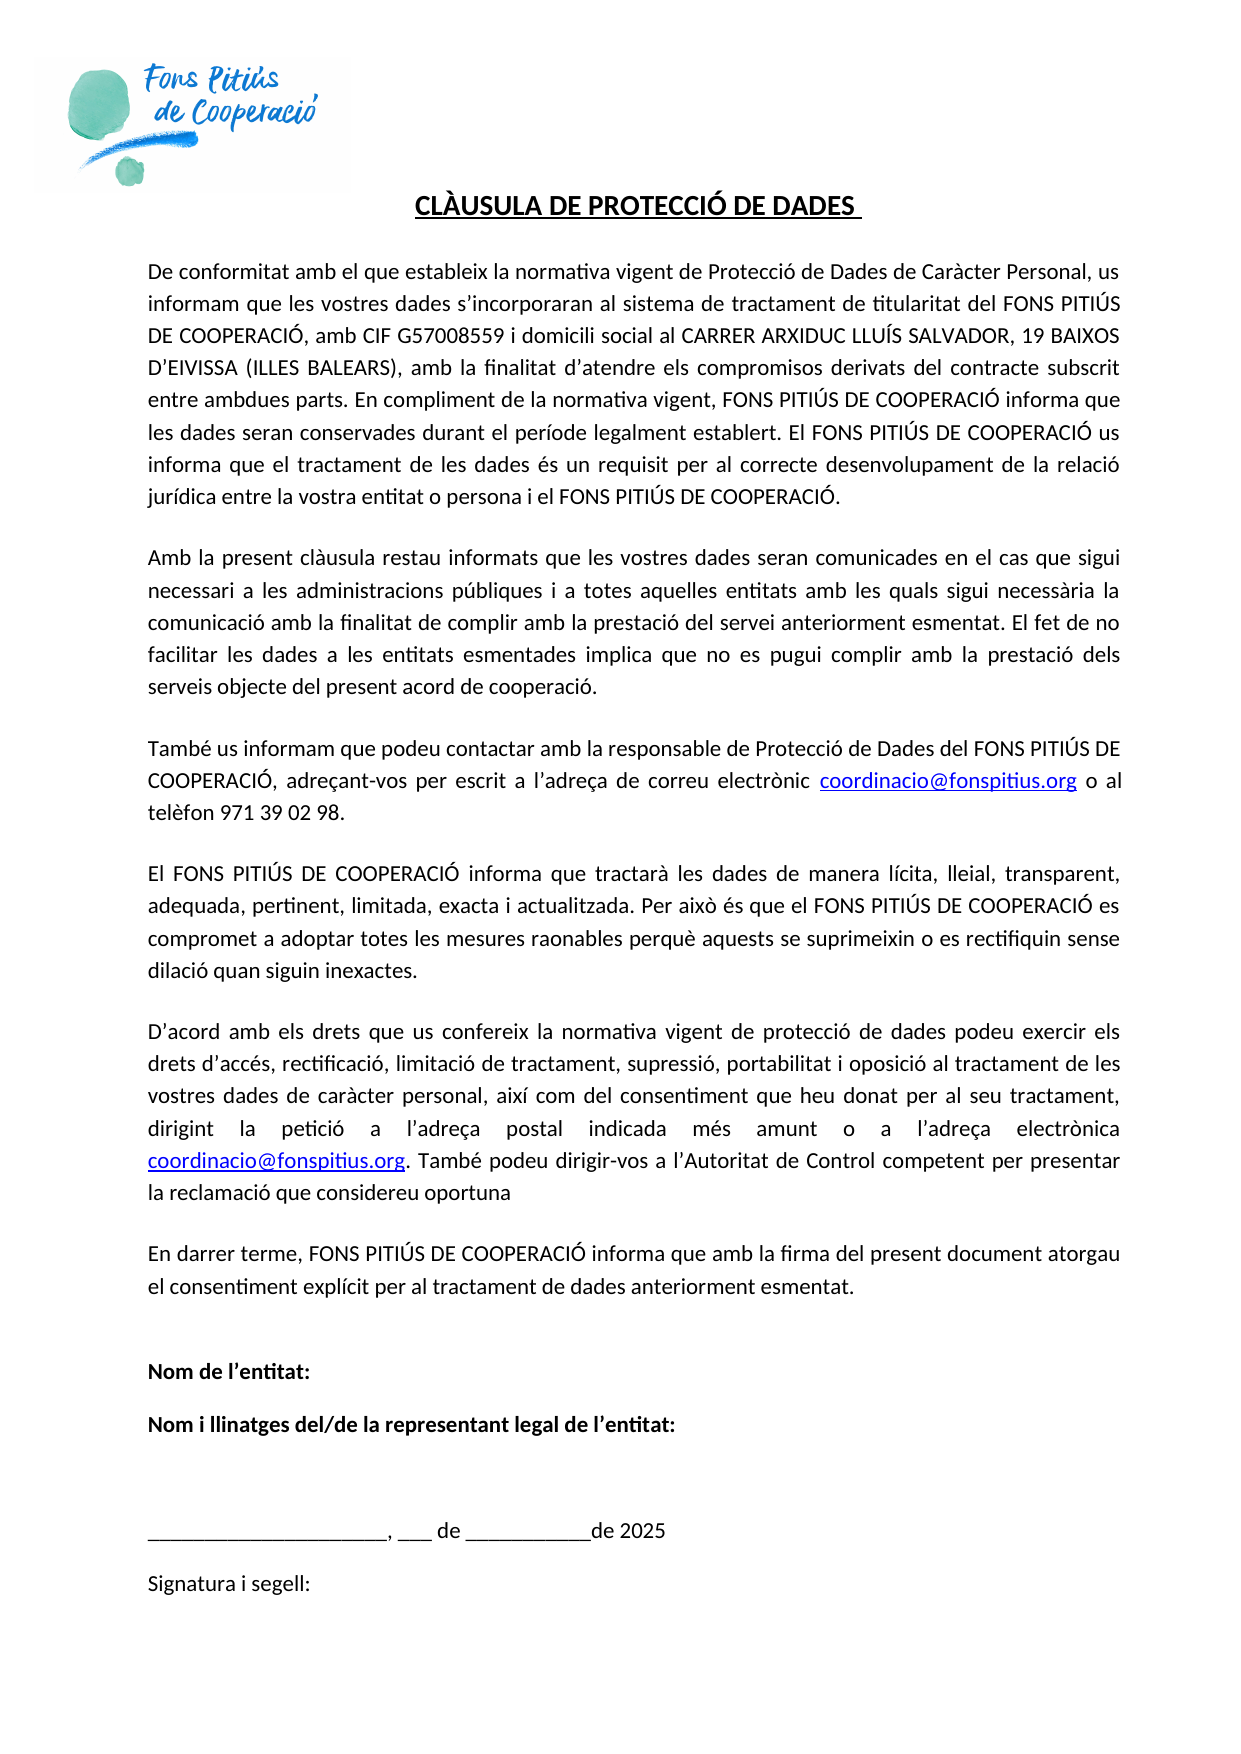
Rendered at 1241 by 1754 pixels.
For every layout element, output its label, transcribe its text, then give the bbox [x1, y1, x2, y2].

text _____________________, ___ de ___________de 2025 [148, 1516, 1122, 1544]
text Signatura i segell: [148, 1569, 1122, 1597]
text Amb la present clàusula restau informats que les vostres dades seran comunicades en el cas que sigui necessari a les administracions públiques i a totes aquelles entitats amb les quals sigui necessària la comunicació amb la finalitat de complir amb la prestació del servei anteriorment esmentat. El fet de no facilitar les dades a les entitats esmentades implica que no es pugui complir amb la prestació dels serveis objecte del present acord de cooperació. [148, 543, 1122, 700]
text En darrer terme, FONS PITIÚS DE COOPERACIÓ informa que amb la firma del present document atorgau el consentiment explícit per al tractament de dades anteriorment esmentat. [148, 1239, 1122, 1300]
picture [34, 34, 352, 200]
text També us informam que podeu contactar amb la responsable de Protecció de Dades del FONS PITIÚS DE COOPERACIÓ, adreçant-vos per escrit a l’adreça de correu electrònic coordinacio@fonspitius.org o al telèfon 971 39 02 98. [148, 734, 1122, 826]
text D’acord amb els drets que us confereix la normativa vigent de protecció de dades podeu exercir els drets d’accés, rectificació, limitació de tractament, supressió, portabilitat i oposició al tractament de les vostres dades de caràcter personal, així com del consentiment que heu donat per al seu tractament, dirigint la petició a l’adreça postal indicada més amunt o a l’adreça electrònica coordinacio@fonspitius.org. També podeu dirigir-vos a l’Autoritat de Control competent per presentar la reclamació que considereu oportuna [148, 1017, 1122, 1206]
text El FONS PITIÚS DE COOPERACIÓ informa que tractarà les dades de manera lícita, lleial, transparent, adequada, pertinent, limitada, exacta i actualitzada. Per això és que el FONS PITIÚS DE COOPERACIÓ es compromet a adoptar totes les mesures raonables perquè aquests se suprimeixin o es rectifiquin sense dilació quan siguin inexactes. [148, 859, 1122, 984]
text Nom i llinatges del/de la representant legal de l’entitat: [148, 1410, 1122, 1438]
text De conformitat amb el que estableix la normativa vigent de Protecció de Dades de Caràcter Personal, us informam que les vostres dades s’incorporaran al sistema de tractament de titularitat del FONS PITIÚS DE COOPERACIÓ, amb CIF G57008559 i domicili social al CARRER ARXIDUC LLUÍS SALVADOR, 19 BAIXOS D’EIVISSA (ILLES BALEARS), amb la finalitat d’atendre els compromisos derivats del contracte subscrit entre ambdues parts. En compliment de la normativa vigent, FONS PITIÚS DE COOPERACIÓ informa que les dades seran conservades durant el període legalment establert. El FONS PITIÚS DE COOPERACIÓ us informa que el tractament de les dades és un requisit per al correcte desenvolupament de la relació jurídica entre la vostra entitat o persona i el FONS PITIÚS DE COOPERACIÓ. [148, 257, 1122, 510]
text CLÀUSULA DE PROTECCIÓ DE DADES [148, 187, 1122, 222]
text Nom de l’entitat: [148, 1357, 1122, 1385]
